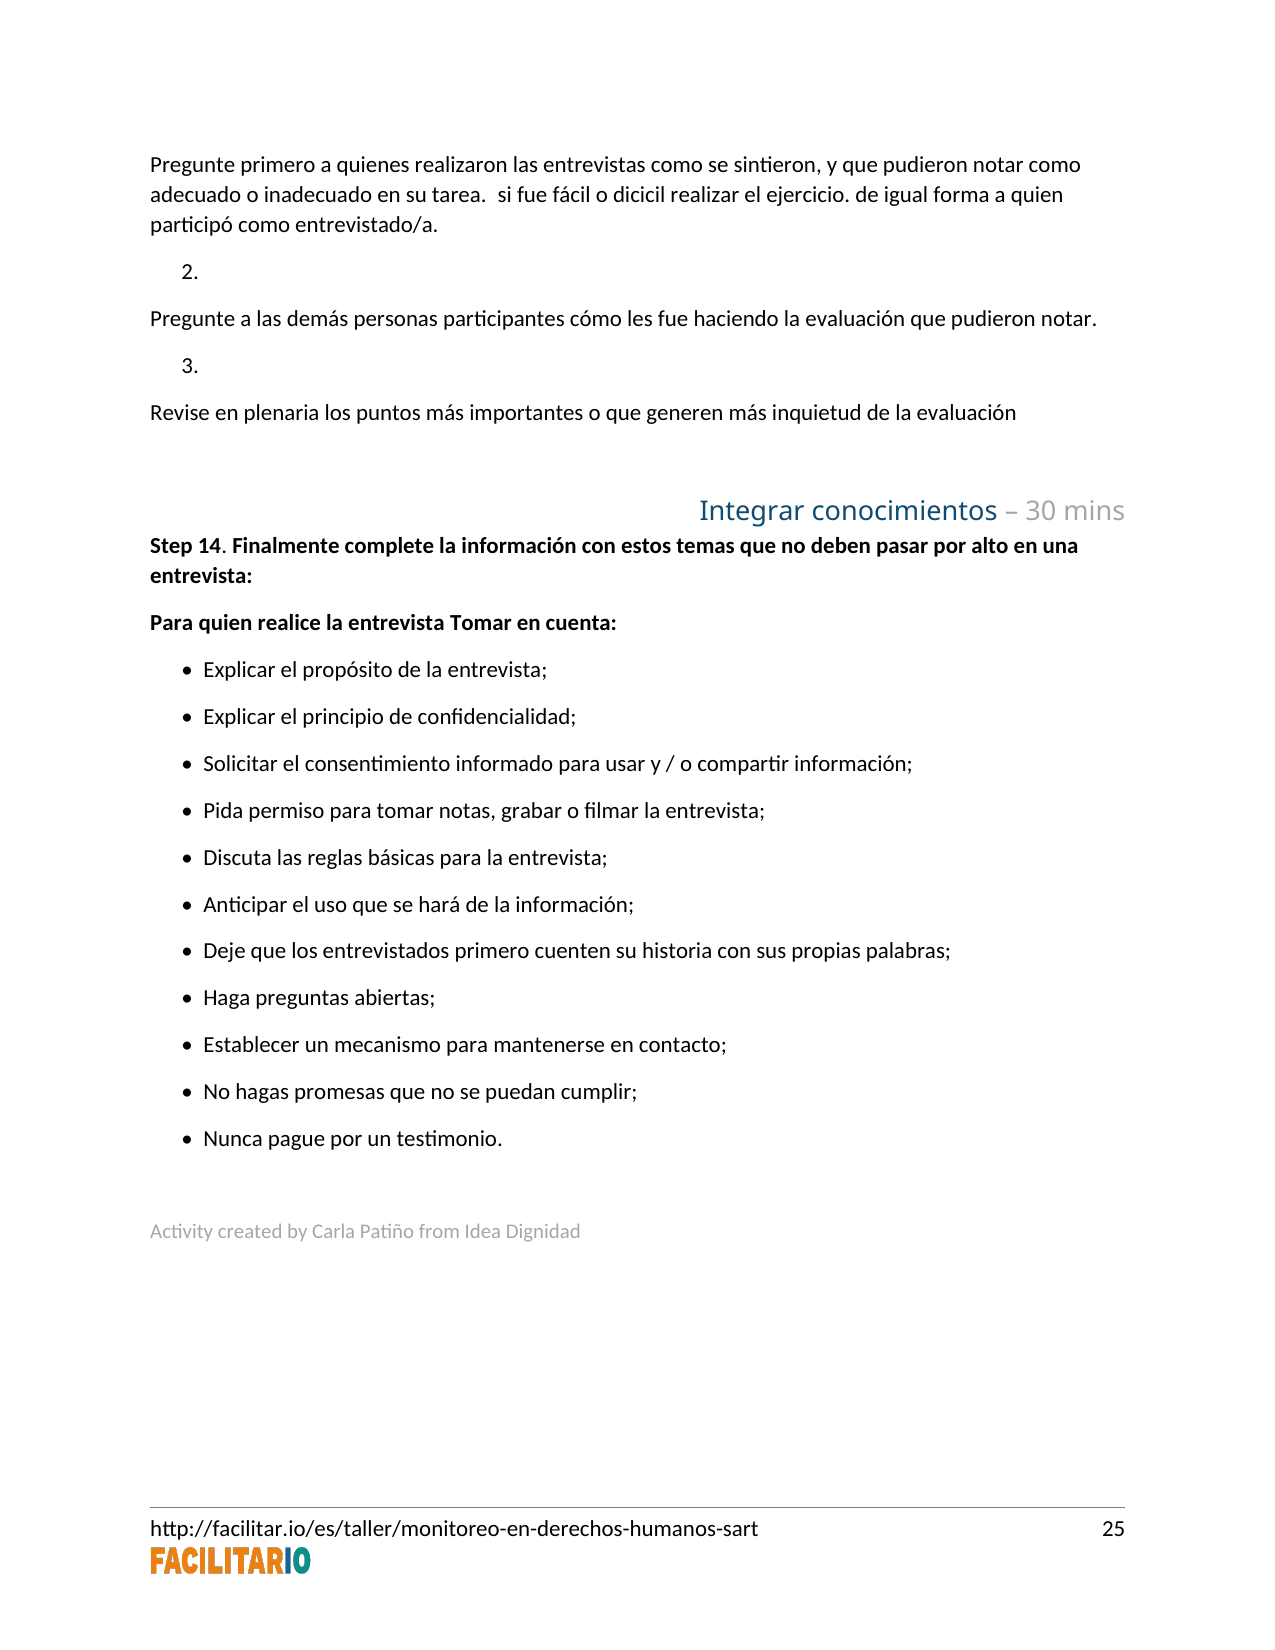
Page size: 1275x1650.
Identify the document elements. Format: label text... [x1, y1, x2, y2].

text Pregunte primero a quienes realizaron las entrevistas como se sintieron, y que pudieron notar como adecuado o inadecuado en su tarea. si fue fácil o dicicil realizar el ejercicio. de igual forma a quien participó como entrevistado/a. [150, 150, 1125, 238]
picture [145, 1544, 315, 1576]
text • Explicar el propósito de la entrevista; [150, 655, 1125, 683]
text 3. [150, 351, 1125, 379]
text • Haga preguntas abiertas; [150, 983, 1125, 1012]
text 2. [150, 257, 1125, 285]
text Pregunte a las demás personas participantes cómo les fue haciendo la evaluación que pudieron notar. [150, 304, 1125, 332]
text • Pida permiso para tomar notas, grabar o filmar la entrevista; [150, 796, 1125, 824]
text Activity created by Carla Patiño from Idea Dignidad [150, 1218, 1125, 1243]
text • Deje que los entrevistados primero cuenten su historia con sus propias palabras; [150, 937, 1125, 965]
text • Solicitar el consentimiento informado para usar y / o compartir información; [150, 749, 1125, 777]
text • Establecer un mecanismo para mantenerse en contacto; [150, 1030, 1125, 1058]
text Para quien realice la entrevista Tomar en cuenta: [150, 608, 1125, 637]
text • Discuta las reglas básicas para la entrevista; [150, 843, 1125, 871]
text • Anticipar el uso que se hará de la información; [150, 890, 1125, 918]
text • Explicar el principio de confidencialidad; [150, 702, 1125, 730]
text Step 14. Finalmente complete la información con estos temas que no deben pasar por alto en una entrevista: [150, 531, 1125, 590]
text Revise en plenaria los puntos más importantes o que generen más inquietud de la evaluación [150, 398, 1125, 426]
text • No hagas promesas que no se puedan cumplir; [150, 1077, 1125, 1105]
subtitle Integrar conocimientos – 30 mins [150, 492, 1125, 528]
text • Nunca pague por un testimonio. [150, 1124, 1125, 1152]
